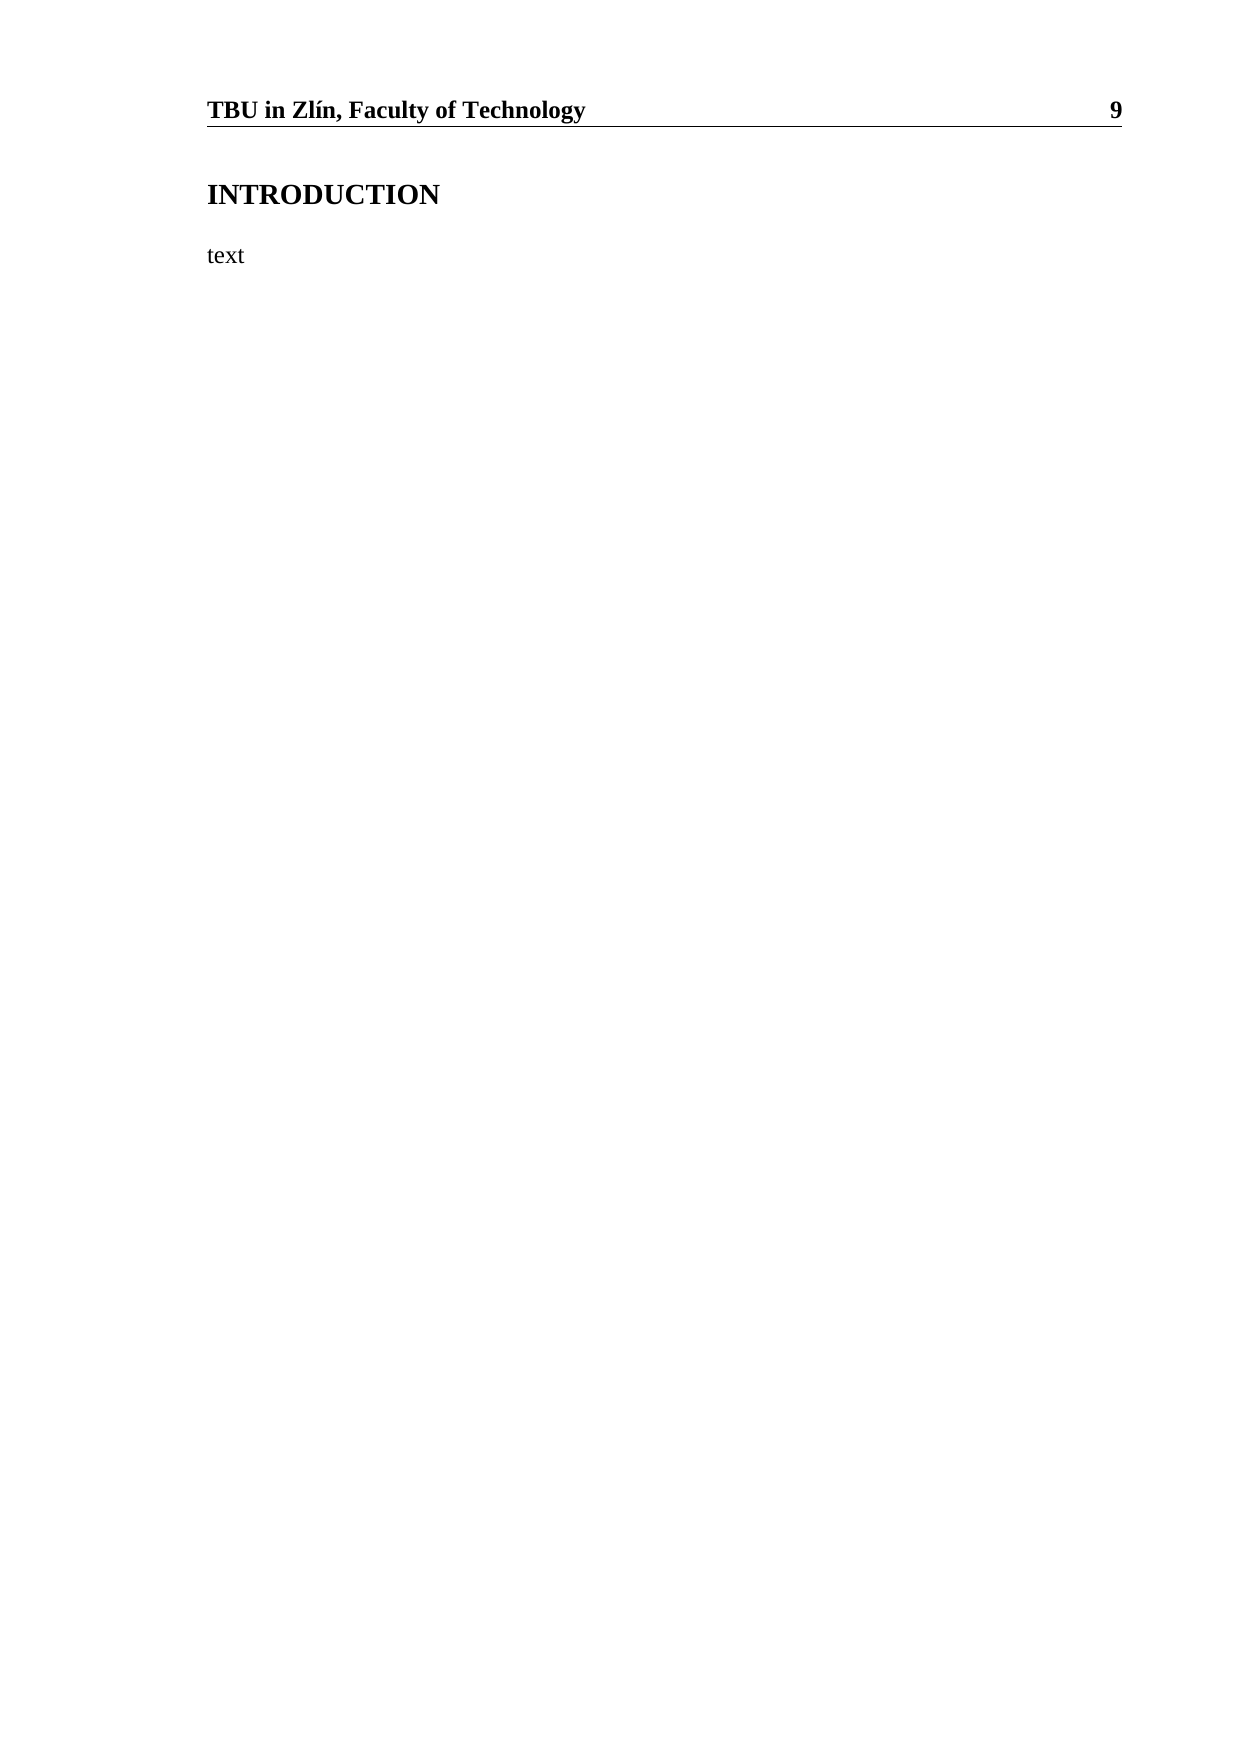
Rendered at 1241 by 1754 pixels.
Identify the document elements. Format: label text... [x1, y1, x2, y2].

text Introduction [207, 177, 1122, 211]
text text [207, 240, 1122, 269]
